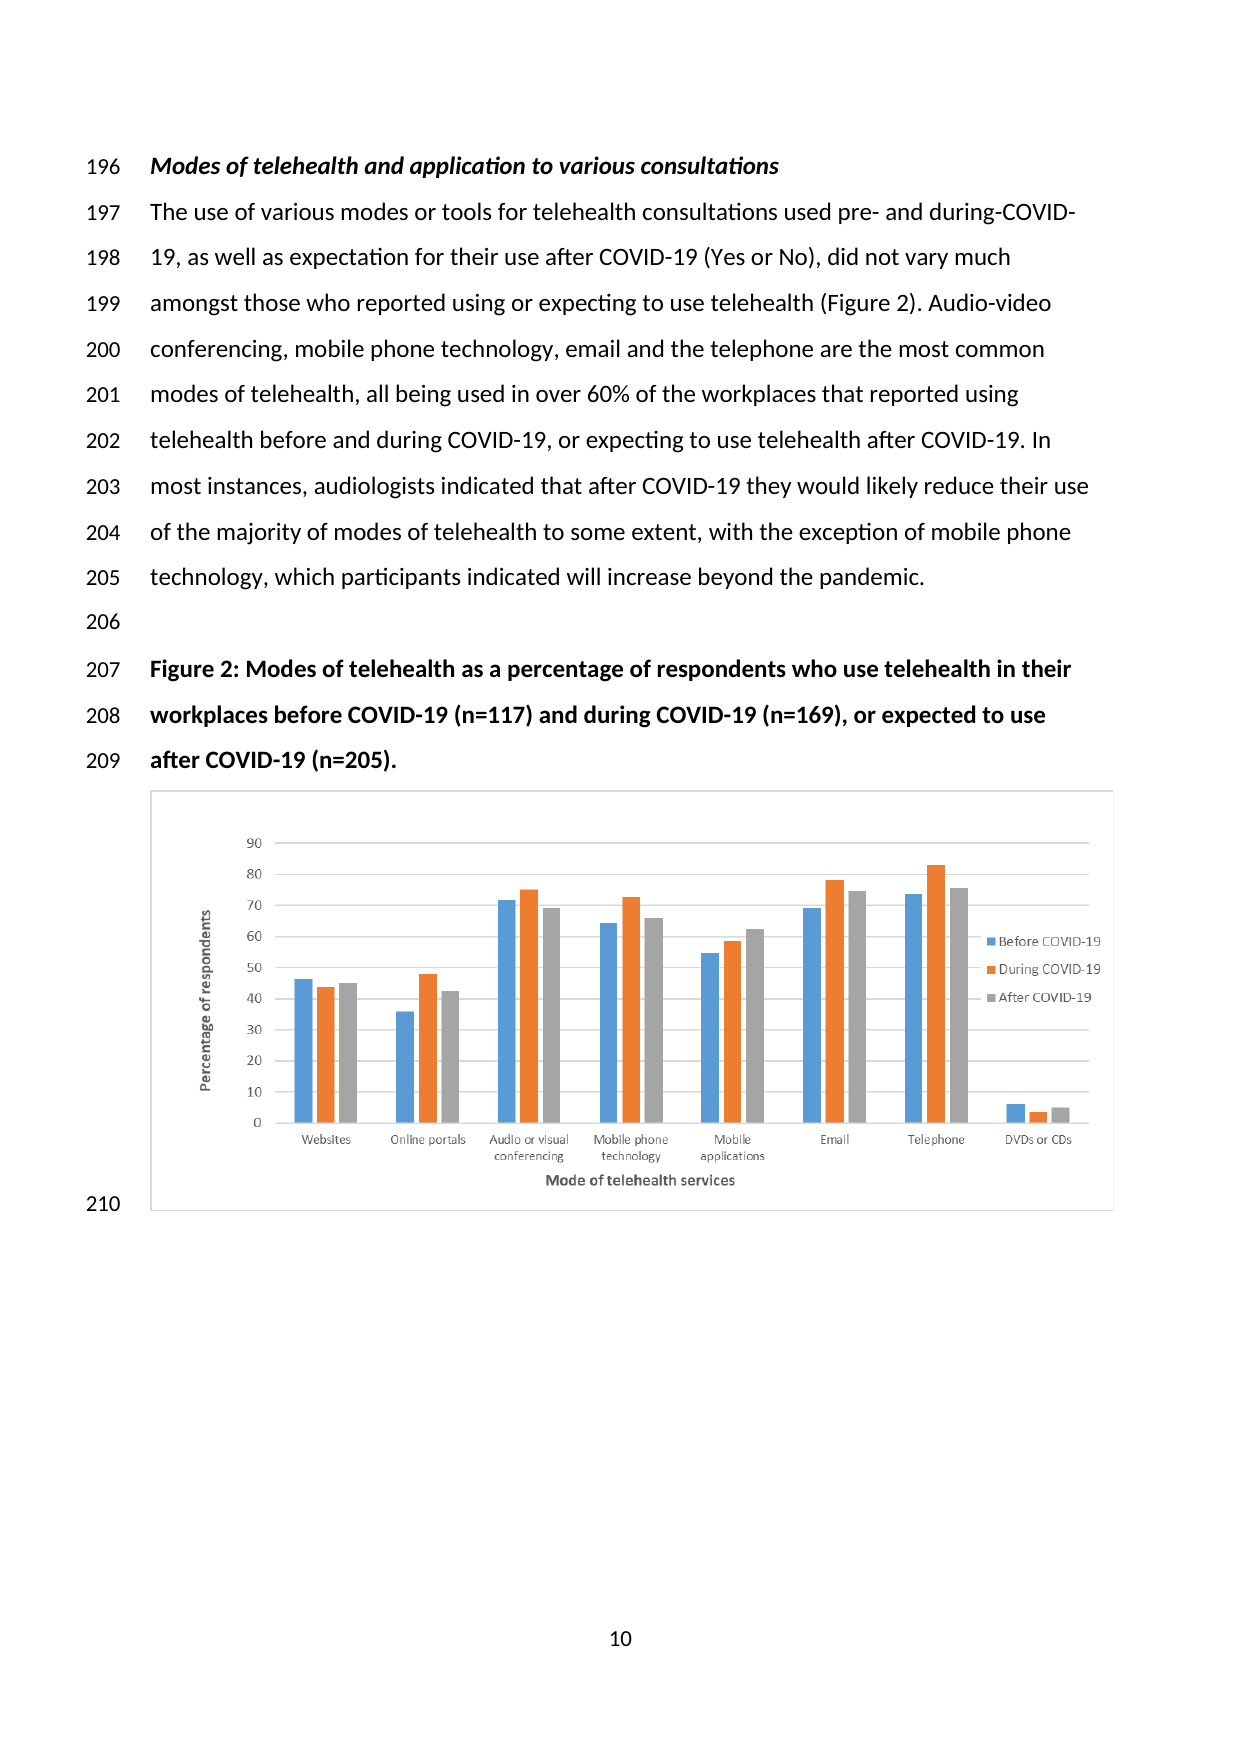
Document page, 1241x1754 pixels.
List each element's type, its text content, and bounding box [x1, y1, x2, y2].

text Figure 2: Modes of telehealth as a percentage of respondents who use telehealth in their workplaces before COVID-19 (n=117) and during COVID-19 (n=169), or expected to use after COVID-19 (n=205). [150, 653, 1090, 775]
picture [150, 790, 1114, 1211]
text The use of various modes or tools for telehealth consultations used pre- and during-COVID-19, as well as expectation for their use after COVID-19 (Yes or No), did not vary much amongst those who reported using or expecting to use telehealth (Figure 2). Audio-video conferencing, mobile phone technology, email and the telephone are the most common modes of telehealth, all being used in over 60% of the workplaces that reported using telehealth before and during COVID-19, or expecting to use telehealth after COVID-19. In most instances, audiologists indicated that after COVID-19 they would likely reduce their use of the majority of modes of telehealth to some extent, with the exception of mobile phone technology, which participants indicated will increase beyond the pandemic. [150, 196, 1090, 592]
subtitle Modes of telehealth and application to various consultations [150, 150, 1090, 181]
